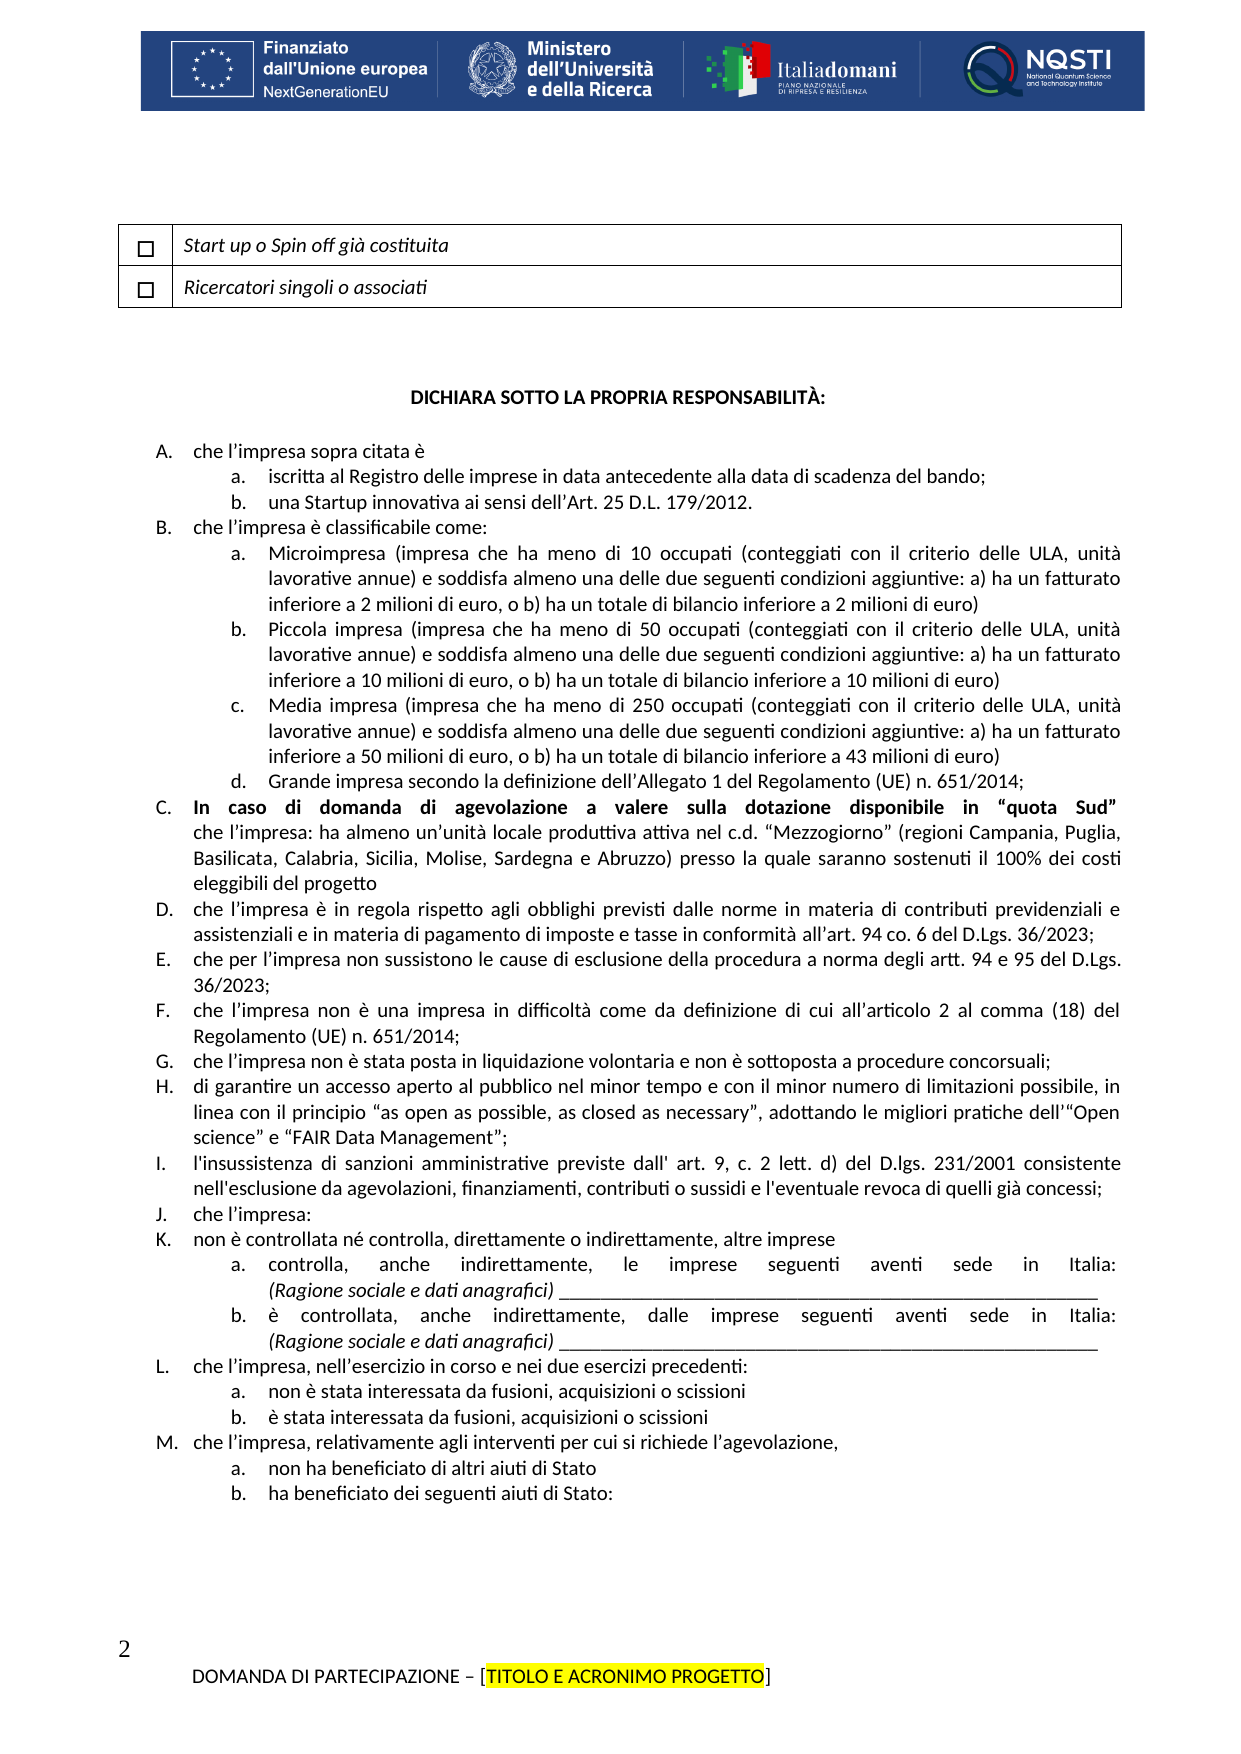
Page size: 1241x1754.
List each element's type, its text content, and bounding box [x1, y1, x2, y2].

list Grande impresa secondo la definizione dell’Allegato 1 del Regolamento (UE) n. 651/2014; [231, 769, 1123, 794]
picture [140, 31, 1145, 111]
list che l’impresa, relativamente agli interventi per cui si richiede l’agevolazione, [156, 1429, 1123, 1455]
list che l’impresa è in regola rispetto agli obblighi previsti dalle norme in materia di contributi previdenziali e assistenziali e in materia di pagamento di imposte e tasse in conformità all’art. 94 co. 6 del D.Lgs. 36/2023; [156, 896, 1123, 947]
table_header Start up o Spin off già costituita [173, 225, 1121, 265]
list iscritta al Registro delle imprese in data antecedente alla data di scadenza del bando; [231, 464, 1123, 489]
list non è controllata né controlla, direttamente o indirettamente, altre imprese [156, 1226, 1123, 1252]
table_cell □ [119, 266, 172, 307]
list ha beneficiato dei seguenti aiuti di Stato: [231, 1480, 1123, 1506]
table_cell Ricercatori singoli o associati [173, 266, 1121, 307]
list di garantire un accesso aperto al pubblico nel minor tempo e con il minor numero di limitazioni possibile, in linea con il principio “as open as possible, as closed as necessary”, adottando le migliori pratiche dell’“Open science” e “FAIR Data Management”; [156, 1074, 1123, 1150]
list una Startup innovativa ai sensi dell’Art. 25 D.L. 179/2012. [231, 489, 1123, 514]
list Microimpresa (impresa che ha meno di 10 occupati (conteggiati con il criterio delle ULA, unità lavorative annue) e soddisfa almeno una delle due seguenti condizioni aggiuntive: a) ha un fatturato inferiore a 2 milioni di euro, o b) ha un totale di bilancio inferiore a 2 milioni di euro) [231, 540, 1123, 616]
table_header □ [119, 225, 172, 265]
list che l’impresa: [156, 1201, 1123, 1226]
list che l’impresa non è stata posta in liquidazione volontaria e non è sottoposta a procedure concorsuali; [156, 1048, 1123, 1074]
list che per l’impresa non sussistono le cause di esclusione della procedura a norma degli artt. 94 e 95 del D.Lgs. 36/2023; [156, 947, 1123, 997]
list che l’impresa non è una impresa in difficoltà come da definizione di cui all’articolo 2 al comma (18) del Regolamento (UE) n. 651/2014; [156, 997, 1123, 1048]
list non ha beneficiato di altri aiuti di Stato [231, 1455, 1123, 1480]
text DICHIARA SOTTO LA PROPRIA RESPONSABILITÀ: [118, 384, 1123, 410]
list l'insussistenza di sanzioni amministrative previste dall' art. 9, c. 2 lett. d) del D.lgs. 231/2001 consistente nell'esclusione da agevolazioni, finanziamenti, contributi o sussidi e l'eventuale revoca di quelli già concessi; [156, 1150, 1123, 1201]
list è stata interessata da fusioni, acquisizioni o scissioni [231, 1404, 1123, 1429]
list controlla, anche indirettamente, le imprese seguenti aventi sede in Italia: (Ragione sociale e dati anagrafici) ____________________________________________________ [231, 1252, 1123, 1302]
list Piccola impresa (impresa che ha meno di 50 occupati (conteggiati con il criterio delle ULA, unità lavorative annue) e soddisfa almeno una delle due seguenti condizioni aggiuntive: a) ha un fatturato inferiore a 10 milioni di euro, o b) ha un totale di bilancio inferiore a 10 milioni di euro) [231, 616, 1123, 692]
list che l’impresa, nell’esercizio in corso e nei due esercizi precedenti: [156, 1353, 1123, 1379]
list che l’impresa sopra citata è [156, 438, 1123, 464]
list In caso di domanda di agevolazione a valere sulla dotazione disponibile in “quota Sud” che l’impresa: ha almeno un’unità locale produttiva attiva nel c.d. “Mezzogiorno” (regioni Campania, Puglia, Basilicata, Calabria, Sicilia, Molise, Sardegna e Abruzzo) presso la quale saranno sostenuti il 100% dei costi eleggibili del progetto [156, 794, 1123, 896]
list Media impresa (impresa che ha meno di 250 occupati (conteggiati con il criterio delle ULA, unità lavorative annue) e soddisfa almeno una delle due seguenti condizioni aggiuntive: a) ha un fatturato inferiore a 50 milioni di euro, o b) ha un totale di bilancio inferiore a 43 milioni di euro) [231, 692, 1123, 769]
list che l’impresa è classificabile come: [156, 514, 1123, 540]
list non è stata interessata da fusioni, acquisizioni o scissioni [231, 1379, 1123, 1404]
list è controllata, anche indirettamente, dalle imprese seguenti aventi sede in Italia: (Ragione sociale e dati anagrafici) ____________________________________________________ [231, 1302, 1123, 1353]
